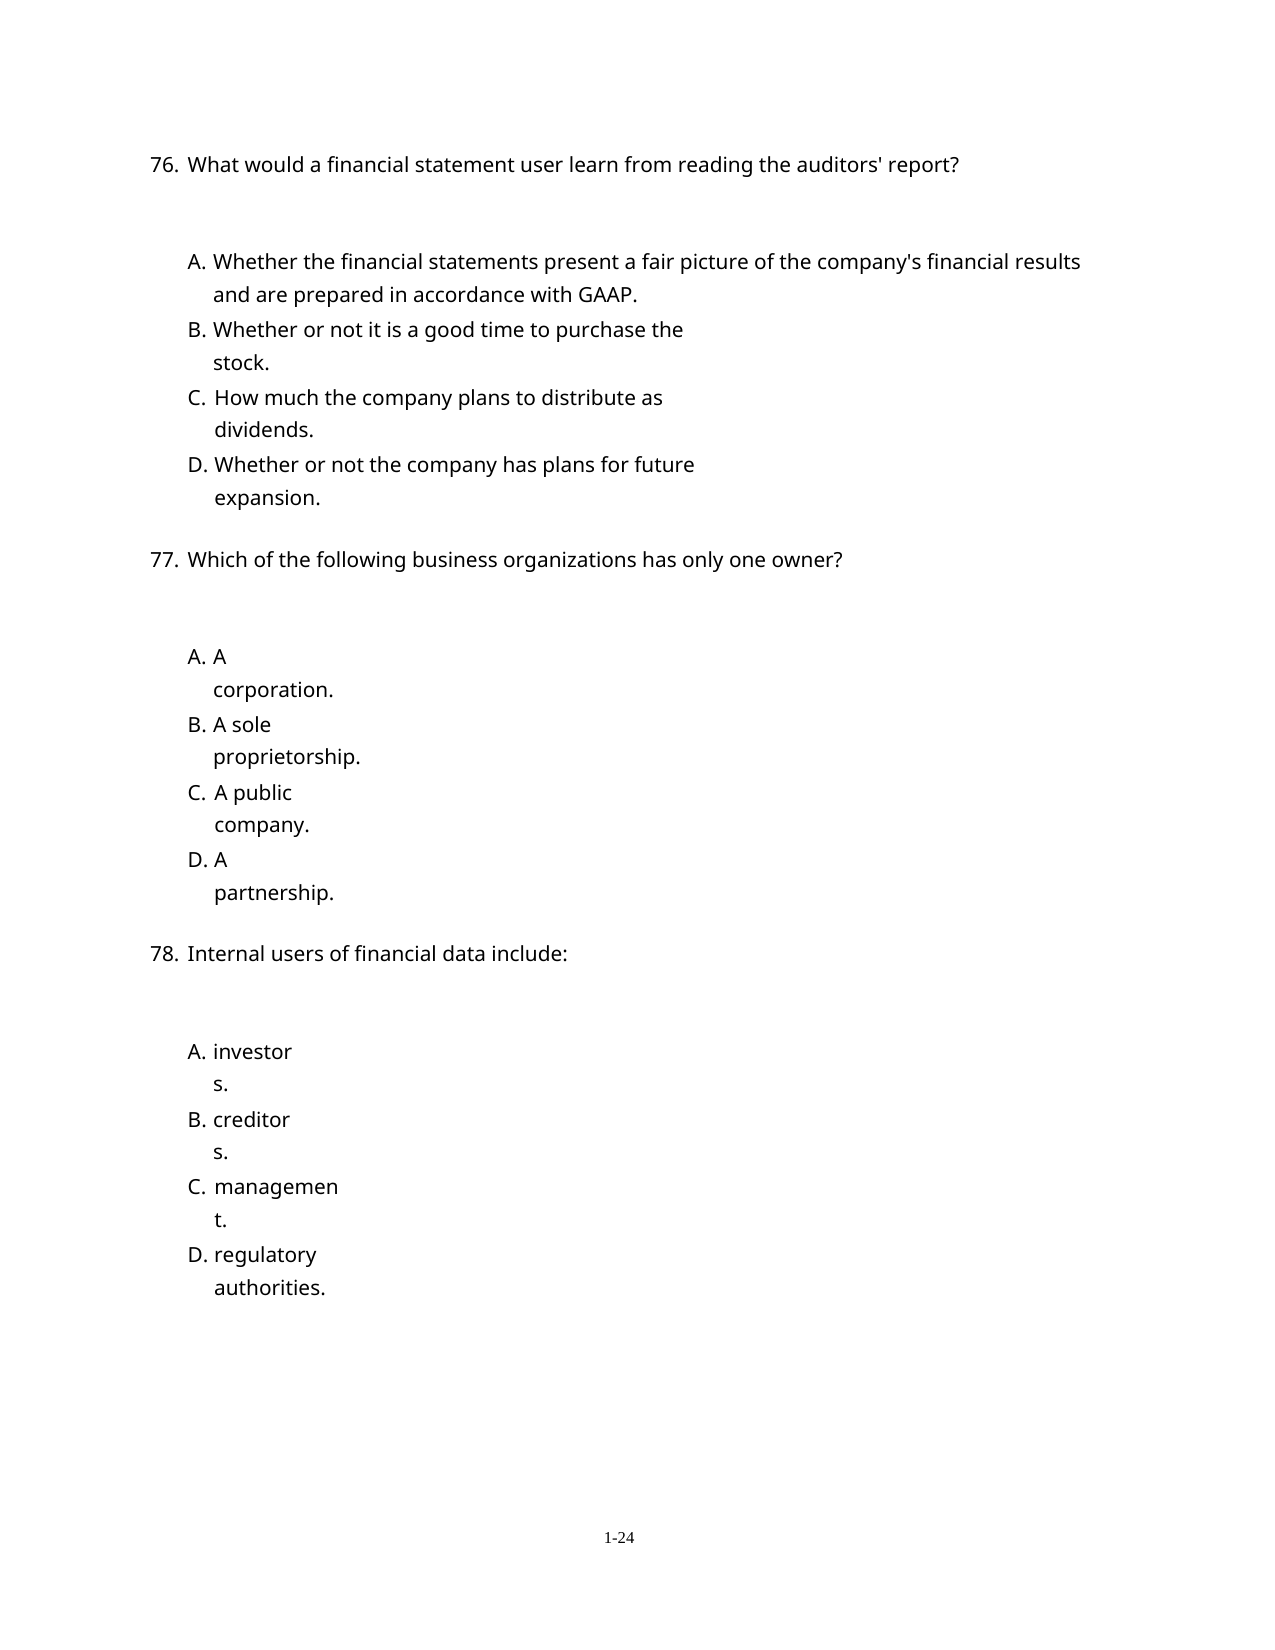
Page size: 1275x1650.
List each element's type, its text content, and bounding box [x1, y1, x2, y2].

table_header What would a financial statement user learn from reading the auditors' report? [188, 150, 1087, 516]
table_header 76. [150, 150, 187, 516]
table_header 77. [150, 545, 187, 910]
table_header Internal users of financial data include: [188, 940, 1087, 1305]
table_header Which of the following business organizations has only one owner? [188, 545, 1087, 910]
table_header 78. [150, 940, 187, 1305]
